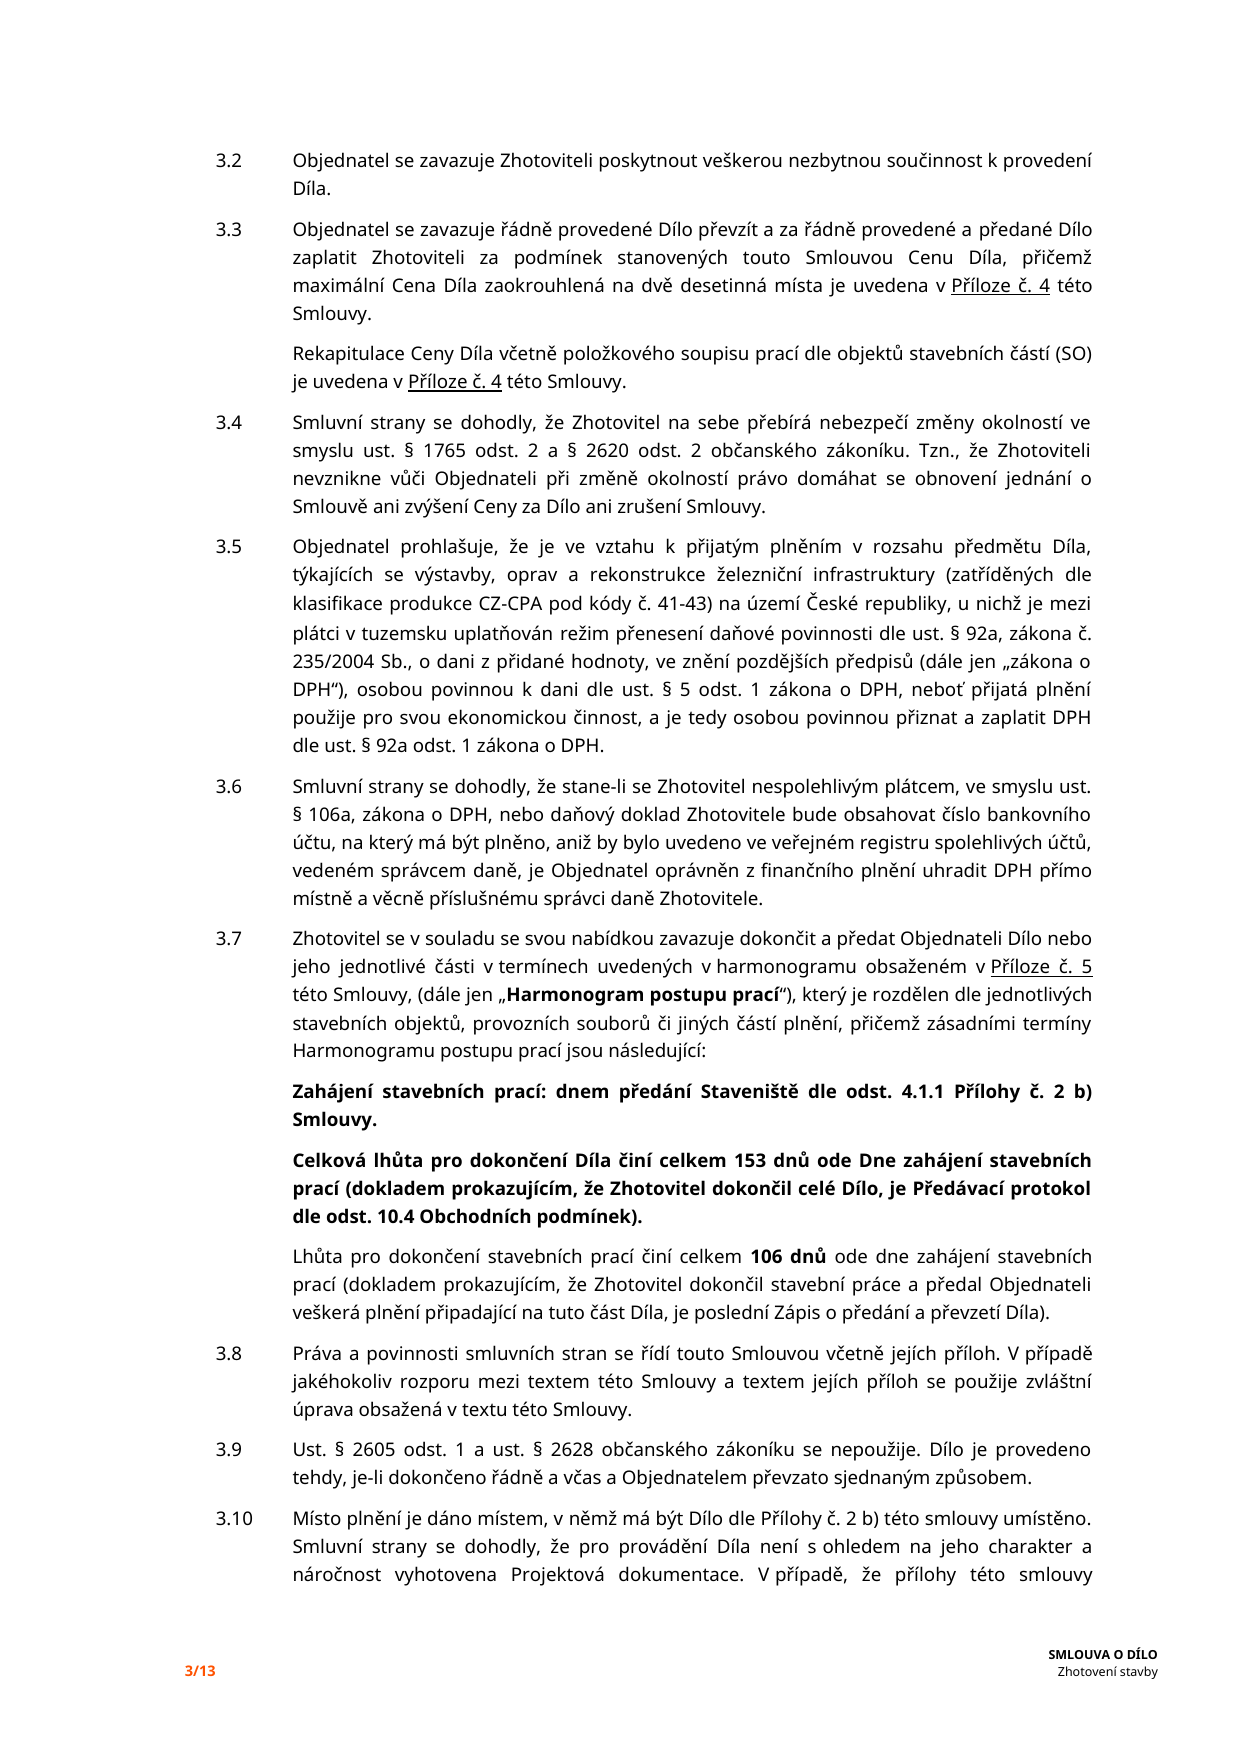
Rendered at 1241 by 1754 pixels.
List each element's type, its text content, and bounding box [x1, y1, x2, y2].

text Objednatel prohlašuje, že je ve vztahu k přijatým plněním v rozsahu předmětu Díla, týkajících se výstavby, oprav a rekonstrukce železniční infrastruktury (zatříděných dle klasifikace produkce CZ-CPA pod kódy č. 41-43) na území České republiky, u nichž je mezi plátci v tuzemsku uplatňován režim přenesení daňové povinnosti dle ust. § 92a, zákona č. 235/2004 Sb., o dani z přidané hodnoty, ve znění pozdějších předpisů (dále jen „zákona o DPH“), osobou povinnou k dani dle ust. § 5 odst. 1 zákona o DPH, neboť přijatá plnění použije pro svou ekonomickou činnost, a je tedy osobou povinnou přiznat a zaplatit DPH dle ust. § 92a odst. 1 zákona o DPH. [216, 534, 1093, 758]
text Objednatel se zavazuje řádně provedené Dílo převzít a za řádně provedené a předané Dílo zaplatit Zhotoviteli za podmínek stanovených touto Smlouvou Cenu Díla, přičemž maximální Cena Díla zaokrouhlená na dvě desetinná místa je uvedena v Příloze č. 4 této Smlouvy. [216, 216, 1093, 326]
text Smluvní strany se dohodly, že Zhotovitel na sebe přebírá nebezpečí změny okolností ve smyslu ust. § 1765 odst. 2 a § 2620 odst. 2 občanského zákoníku. Tzn., že Zhotoviteli nevznikne vůči Objednateli při změně okolností právo domáhat se obnovení jednání o Smlouvě ani zvýšení Ceny za Dílo ani zrušení Smlouvy. [216, 409, 1093, 519]
text Práva a povinnosti smluvních stran se řídí touto Smlouvou včetně jejích příloh. V případě jakéhokoliv rozporu mezi textem této Smlouvy a textem jejích příloh se použije zvláštní úprava obsažená v textu této Smlouvy. [216, 1340, 1093, 1422]
text Zhotovitel se v souladu se svou nabídkou zavazuje dokončit a předat Objednateli Dílo nebo jeho jednotlivé části v termínech uvedených v harmonogramu obsaženém v Příloze č. 5 této Smlouvy, (dále jen „Harmonogram postupu prací“), který je rozdělen dle jednotlivých stavebních objektů, provozních souborů či jiných částí plnění, přičemž zásadními termíny Harmonogramu postupu prací jsou následující: [216, 926, 1093, 1063]
text Objednatel se zavazuje Zhotoviteli poskytnout veškerou nezbytnou součinnost k provedení Díla. [216, 147, 1093, 201]
text Celková lhůta pro dokončení Díla činí celkem 153 dnů ode Dne zahájení stavebních prací (dokladem prokazujícím, že Zhotovitel dokončil celé Dílo, je Předávací protokol dle odst. 10.4 Obchodních podmínek). [292, 1147, 1093, 1228]
text Rekapitulace Ceny Díla včetně položkového soupisu prací dle objektů stavebních částí (SO) je uvedena v Příloze č. 4 této Smlouvy. [292, 341, 1093, 394]
text Zahájení stavebních prací: dnem předání Staveniště dle odst. 4.1.1 Přílohy č. 2 b) Smlouvy. [292, 1078, 1093, 1132]
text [216, 1505, 1093, 1587]
text Smluvní strany se dohodly, že stane-li se Zhotovitel nespolehlivým plátcem, ve smyslu ust. § 106a, zákona o DPH, nebo daňový doklad Zhotovitele bude obsahovat číslo bankovního účtu, na který má být plněno, aniž by bylo uvedeno ve veřejném registru spolehlivých účtů, vedeném správcem daně, je Objednatel oprávněn z finančního plnění uhradit DPH přímo místně a věcně příslušnému správci daně Zhotovitele. [216, 773, 1093, 911]
text Lhůta pro dokončení stavebních prací činí celkem 106 dnů ode dne zahájení stavebních prací (dokladem prokazujícím, že Zhotovitel dokončil stavební práce a předal Objednateli veškerá plnění připadající na tuto část Díla, je poslední Zápis o předání a převzetí Díla). [292, 1243, 1093, 1325]
text Ust. § 2605 odst. 1 a ust. § 2628 občanského zákoníku se nepoužije. Dílo je provedeno tehdy, je-li dokončeno řádně a včas a Objednatelem převzato sjednaným způsobem. [216, 1437, 1093, 1490]
